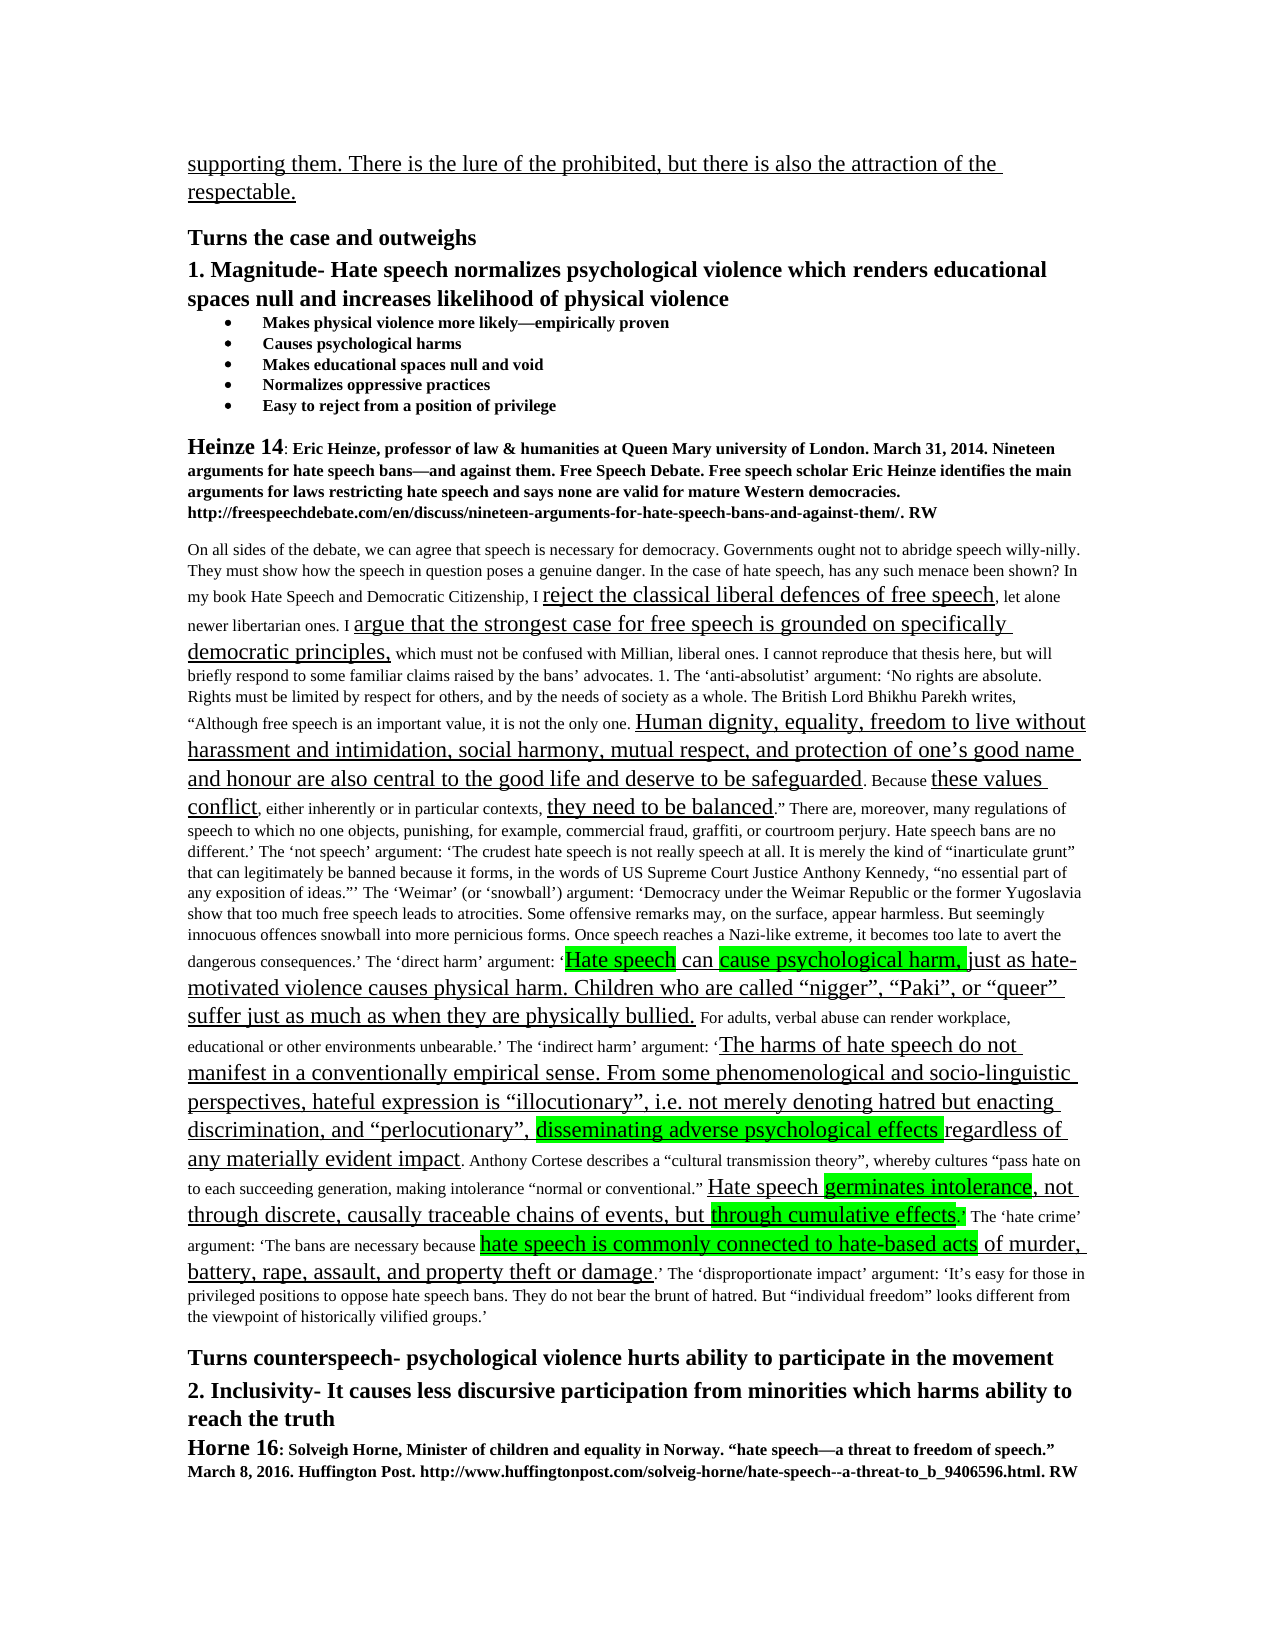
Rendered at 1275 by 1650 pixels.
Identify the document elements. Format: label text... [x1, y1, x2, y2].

list Causes psychological harms [225, 334, 1087, 353]
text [187, 150, 1087, 205]
subtitle 2. Inclusivity- It causes less discursive participation from minorities which harms ability to reach the truth [187, 1377, 1087, 1432]
text Horne 16: Solveigh Horne, Minister of children and equality in Norway. “hate speech—a threat to freedom of speech.” March 8, 2016. Huffington Post. http://www.huffingtonpost.com/solveig-horne/hate-speech--a-threat-to_b_9406596.html. RW [187, 1434, 1087, 1481]
text On all sides of the debate, we can agree that speech is necessary for democracy. Governments ought not to abridge speech willy-nilly. They must show how the speech in question poses a genuine danger. In the case of hate speech, has any such menace been shown? In my book Hate Speech and Democratic Citizenship, I reject the classical liberal defences of free speech, let alone newer libertarian ones. I argue that the strongest case for free speech is grounded on specifically democratic principles, which must not be confused with Millian, liberal ones. I cannot reproduce that thesis here, but will briefly respond to some familiar claims raised by the bans’ advocates. 1. The ‘anti-absolutist’ argument: ‘No rights are absolute. Rights must be limited by respect for others, and by the needs of society as a whole. The British Lord Bhikhu Parekh writes, “Although free speech is an important value, it is not the only one. Human dignity, equality, freedom to live without harassment and intimidation, social harmony, mutual respect, and protection of one’s good name and honour are also central to the good life and deserve to be safeguarded. Because these values conflict, either inherently or in particular contexts, they need to be balanced.” There are, moreover, many regulations of speech to which no one objects, punishing, for example, commercial fraud, graffiti, or courtroom perjury. Hate speech bans are no different.’ The ‘not speech’ argument: ‘The crudest hate speech is not really speech at all. It is merely the kind of “inarticulate grunt” that can legitimately be banned because it forms, in the words of US Supreme Court Justice Anthony Kennedy, “no essential part of any exposition of ideas.”’ The ‘Weimar’ (or ‘snowball’) argument: ‘Democracy under the Weimar Republic or the former Yugoslavia show that too much free speech leads to atrocities. Some offensive remarks may, on the surface, appear harmless. But seemingly innocuous offences snowball into more pernicious forms. Once speech reaches a Nazi-like extreme, it becomes too late to avert the dangerous consequences.’ The ‘direct harm’ argument: ‘Hate speech can cause psychological harm, just as hate-motivated violence causes physical harm. Children who are called “nigger”, “Paki”, or “queer” suffer just as much as when they are physically bullied. For adults, verbal abuse can render workplace, educational or other environments unbearable.’ The ‘indirect harm’ argument: ‘The harms of hate speech do not manifest in a conventionally empirical sense. From some phenomenological and socio-linguistic perspectives, hateful expression is “illocutionary”, i.e. not merely denoting hatred but enacting discrimination, and “perlocutionary”, disseminating adverse psychological effects regardless of any materially evident impact. Anthony Cortese describes a “cultural transmission theory”, whereby cultures “pass hate on to each succeeding generation, making intolerance “normal or conventional.” Hate speech germinates intolerance, not through discrete, causally traceable chains of events, but through cumulative effects.’ The ‘hate crime’ argument: ‘The bans are necessary because hate speech is commonly connected to hate-based acts of murder, battery, rape, assault, and property theft or damage.’ The ‘disproportionate impact’ argument: ‘It’s easy for those in privileged positions to oppose hate speech bans. They do not bear the brunt of hatred. But “individual freedom” looks different from the viewpoint of historically vilified groups.’ [187, 540, 1087, 1326]
list Easy to reject from a position of privilege [225, 396, 1087, 415]
list Makes physical violence more likely—empirically proven [225, 313, 1087, 332]
subtitle Turns the case and outweighs [187, 223, 1087, 250]
subtitle 1. Magnitude- Hate speech normalizes psychological violence which renders educational spaces null and increases likelihood of physical violence [187, 256, 1087, 311]
subtitle Turns counterspeech- psychological violence hurts ability to participate in the movement [187, 1344, 1087, 1371]
list Makes educational spaces null and void [225, 354, 1087, 374]
list Normalizes oppressive practices [225, 375, 1087, 394]
text Heinze 14: Eric Heinze, professor of law & humanities at Queen Mary university of London. March 31, 2014. Nineteen arguments for hate speech bans—and against them. Free Speech Debate. Free speech scholar Eric Heinze identifies the main arguments for laws restricting hate speech and says none are valid for mature Western democracies. http://freespeechdebate.com/en/discuss/nineteen-arguments-for-hate-speech-bans-and-against-them/. RW [187, 433, 1087, 522]
